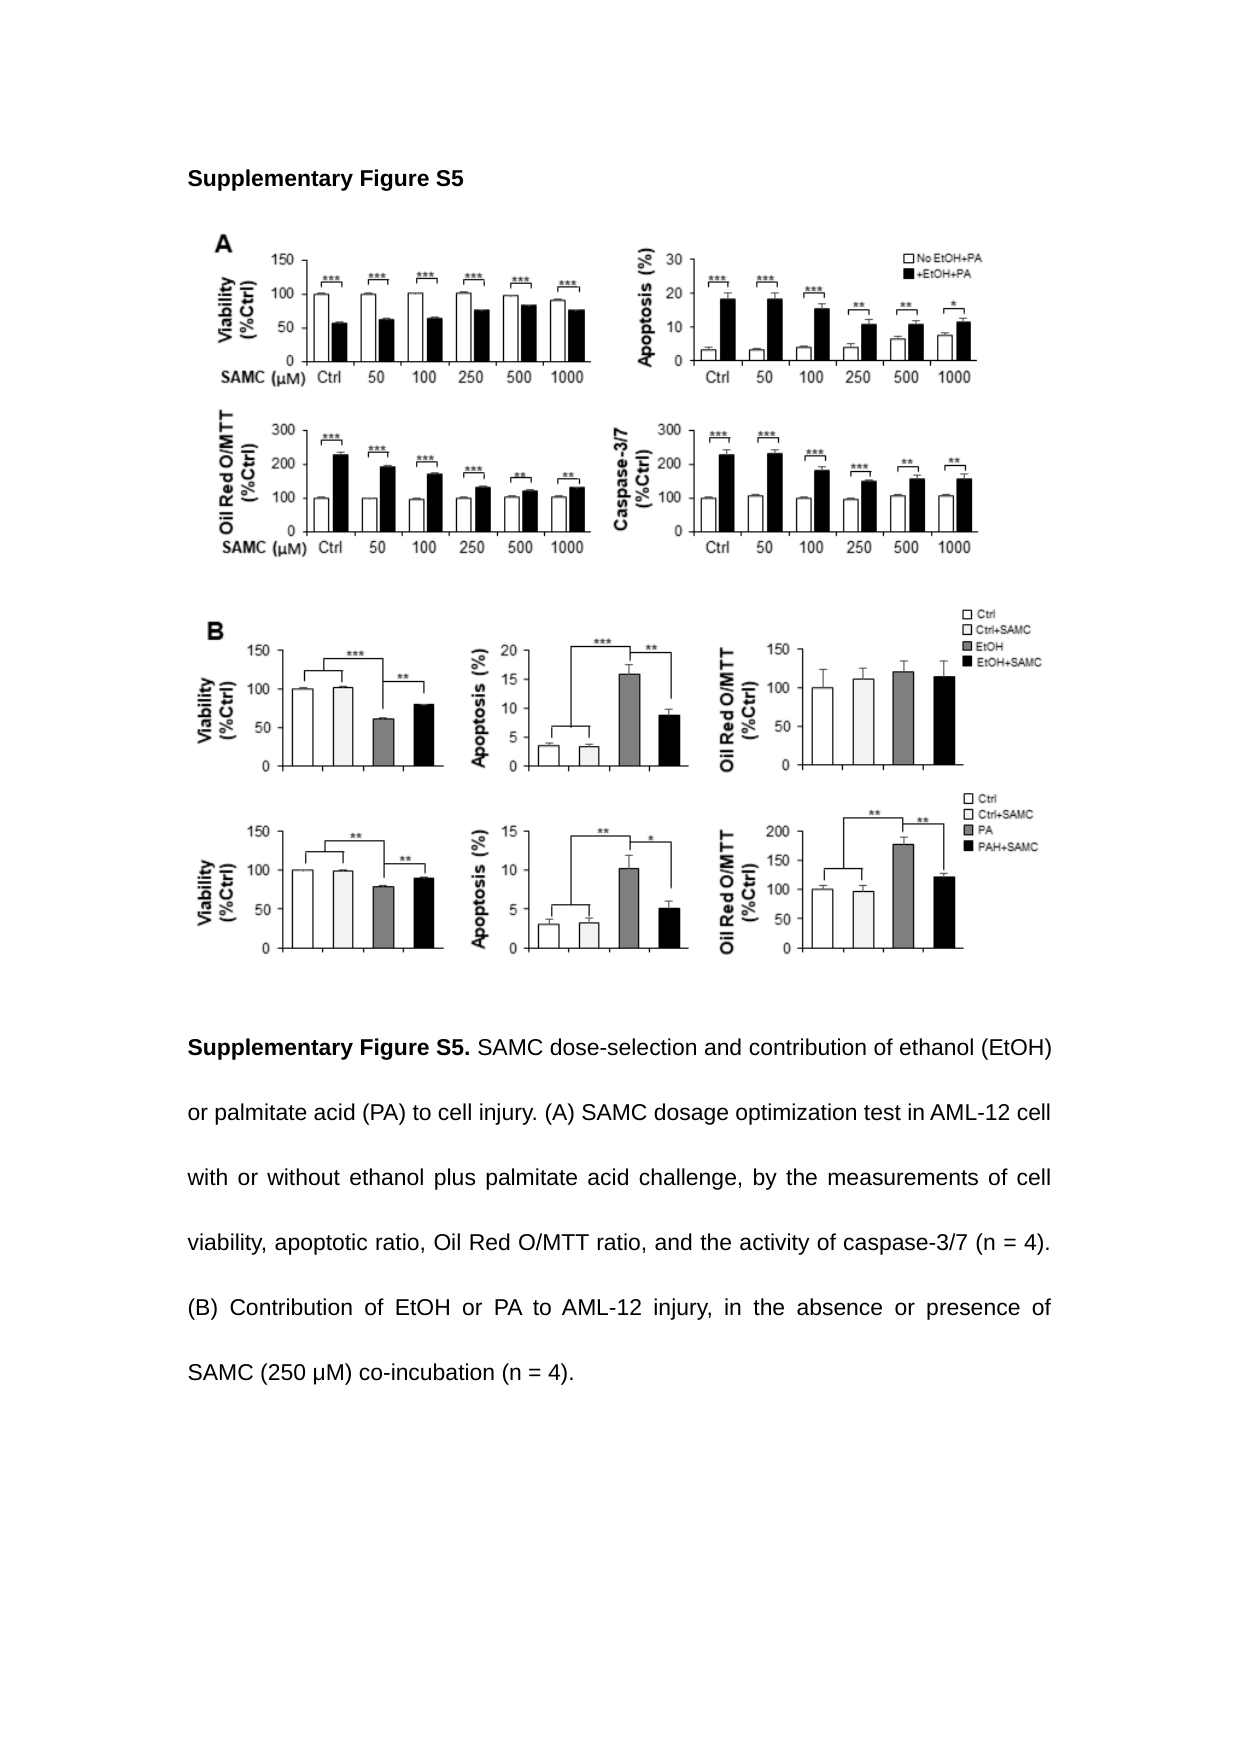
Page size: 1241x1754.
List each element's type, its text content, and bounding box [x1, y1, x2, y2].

picture [187, 220, 1053, 996]
text Supplementary Figure S5 [187, 162, 1053, 194]
text Supplementary Figure S5. SAMC dose-selection and contribution of ethanol (EtOH) or palmitate acid (PA) to cell injury. (A) SAMC dosage optimization test in AML-12 cell with or without ethanol plus palmitate acid challenge, by the measurements of cell viability, apoptotic ratio, Oil Red O/MTT ratio, and the activity of caspase-3/7 (n = 4). (B) Contribution of EtOH or PA to AML-12 injury, in the absence or presence of SAMC (250 μM) co-incubation (n = 4). [187, 1031, 1053, 1388]
